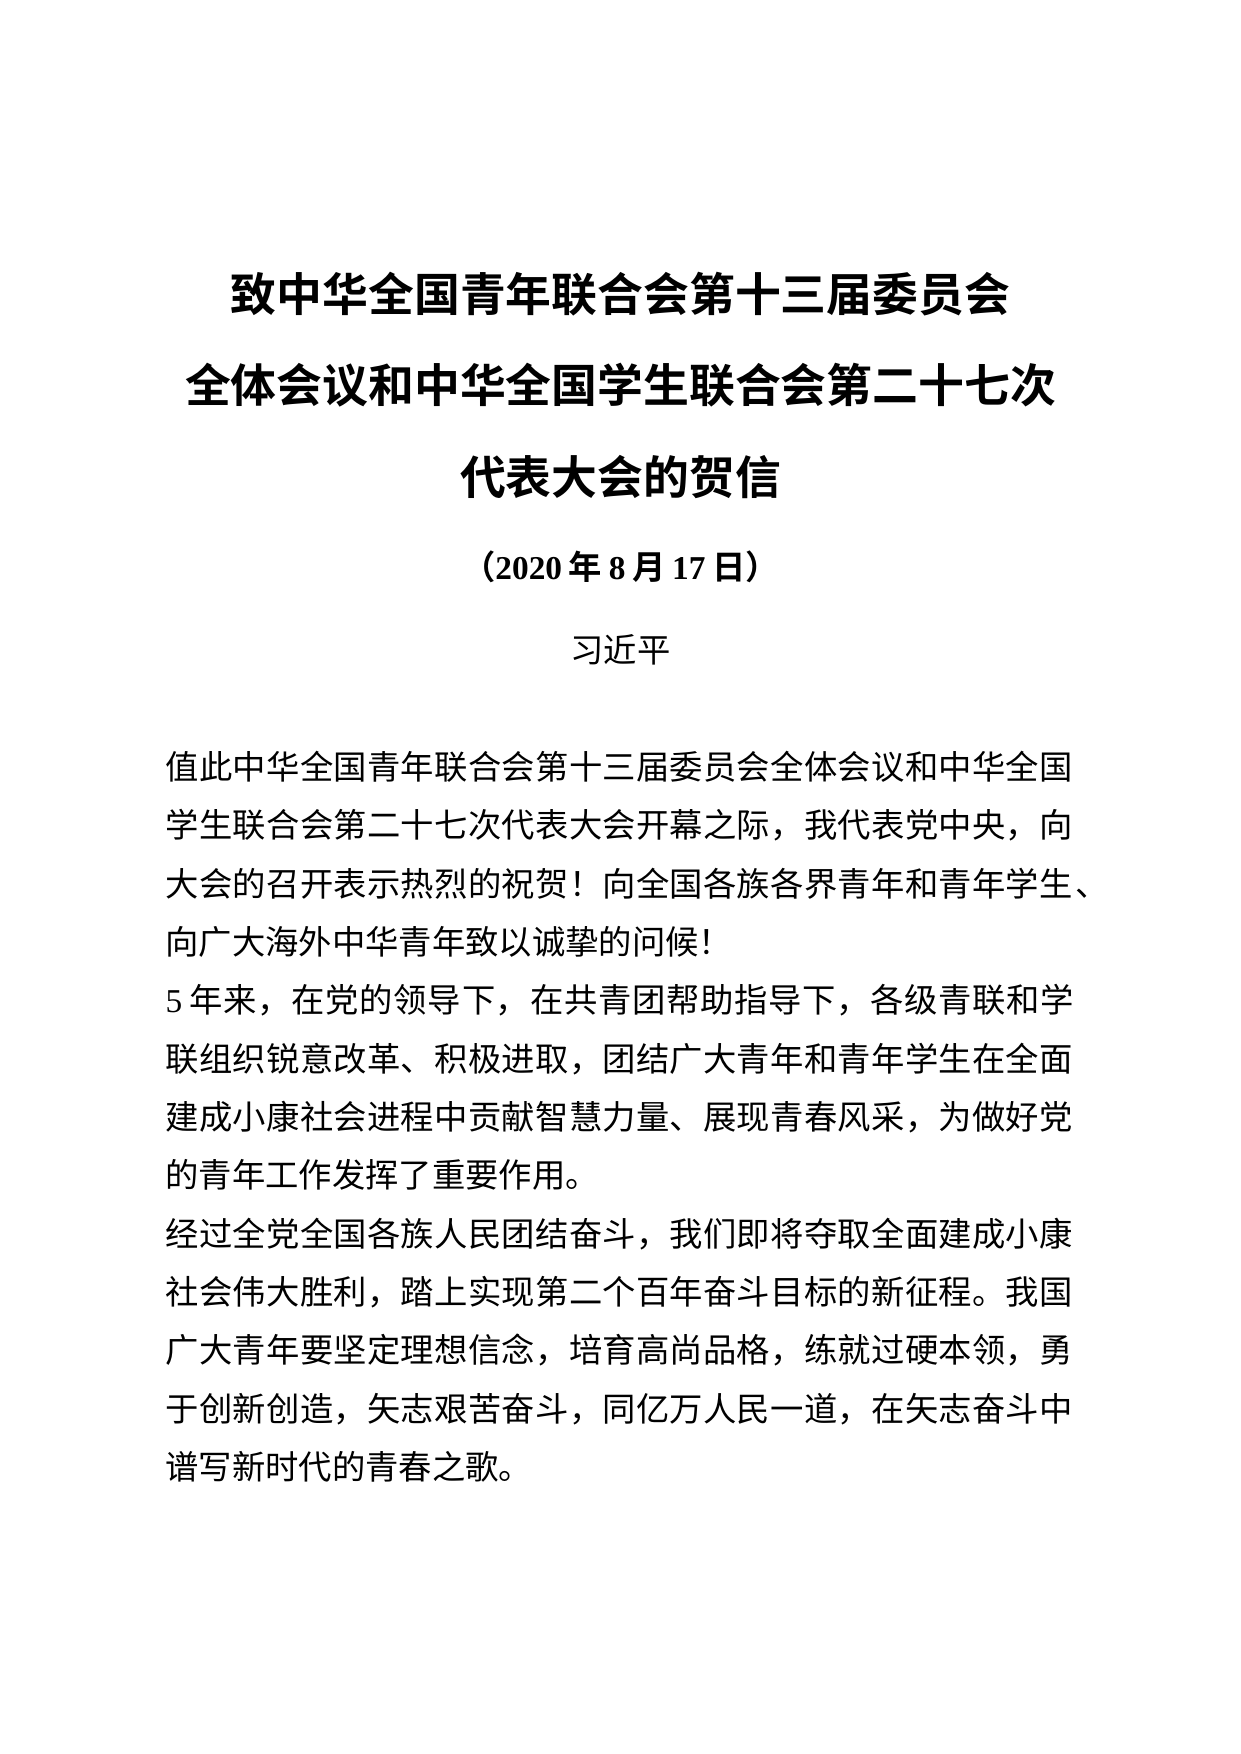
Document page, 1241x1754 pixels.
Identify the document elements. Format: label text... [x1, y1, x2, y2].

subtitle （2020年8月17日） [165, 533, 1075, 591]
text 经过全党全国各族人民团结奋斗，我们即将夺取全面建成小康社会伟大胜利，踏上实现第二个百年奋斗目标的新征程。我国广大青年要坚定理想信念，培育高尚品格，练就过硬本领，勇于创新创造，矢志艰苦奋斗，同亿万人民一道，在矢志奋斗中谱写新时代的青春之歌。 [165, 1199, 1075, 1491]
text 习近平 [165, 616, 1075, 674]
subtitle 致中华全国青年联合会第十三届委员会 [165, 258, 1075, 324]
text 5年来，在党的领导下，在共青团帮助指导下，各级青联和学联组织锐意改革、积极进取，团结广大青年和青年学生在全面建成小康社会进程中贡献智慧力量、展现青春风采，为做好党的青年工作发挥了重要作用。 [165, 966, 1075, 1199]
subtitle 全体会议和中华全国学生联合会第二十七次 [165, 349, 1075, 416]
subtitle 代表大会的贺信 [165, 441, 1075, 508]
text 值此中华全国青年联合会第十三届委员会全体会议和中华全国学生联合会第二十七次代表大会开幕之际，我代表党中央，向大会的召开表示热烈的祝贺！向全国各族各界青年和青年学生、向广大海外中华青年致以诚挚的问候！ [165, 733, 1075, 966]
